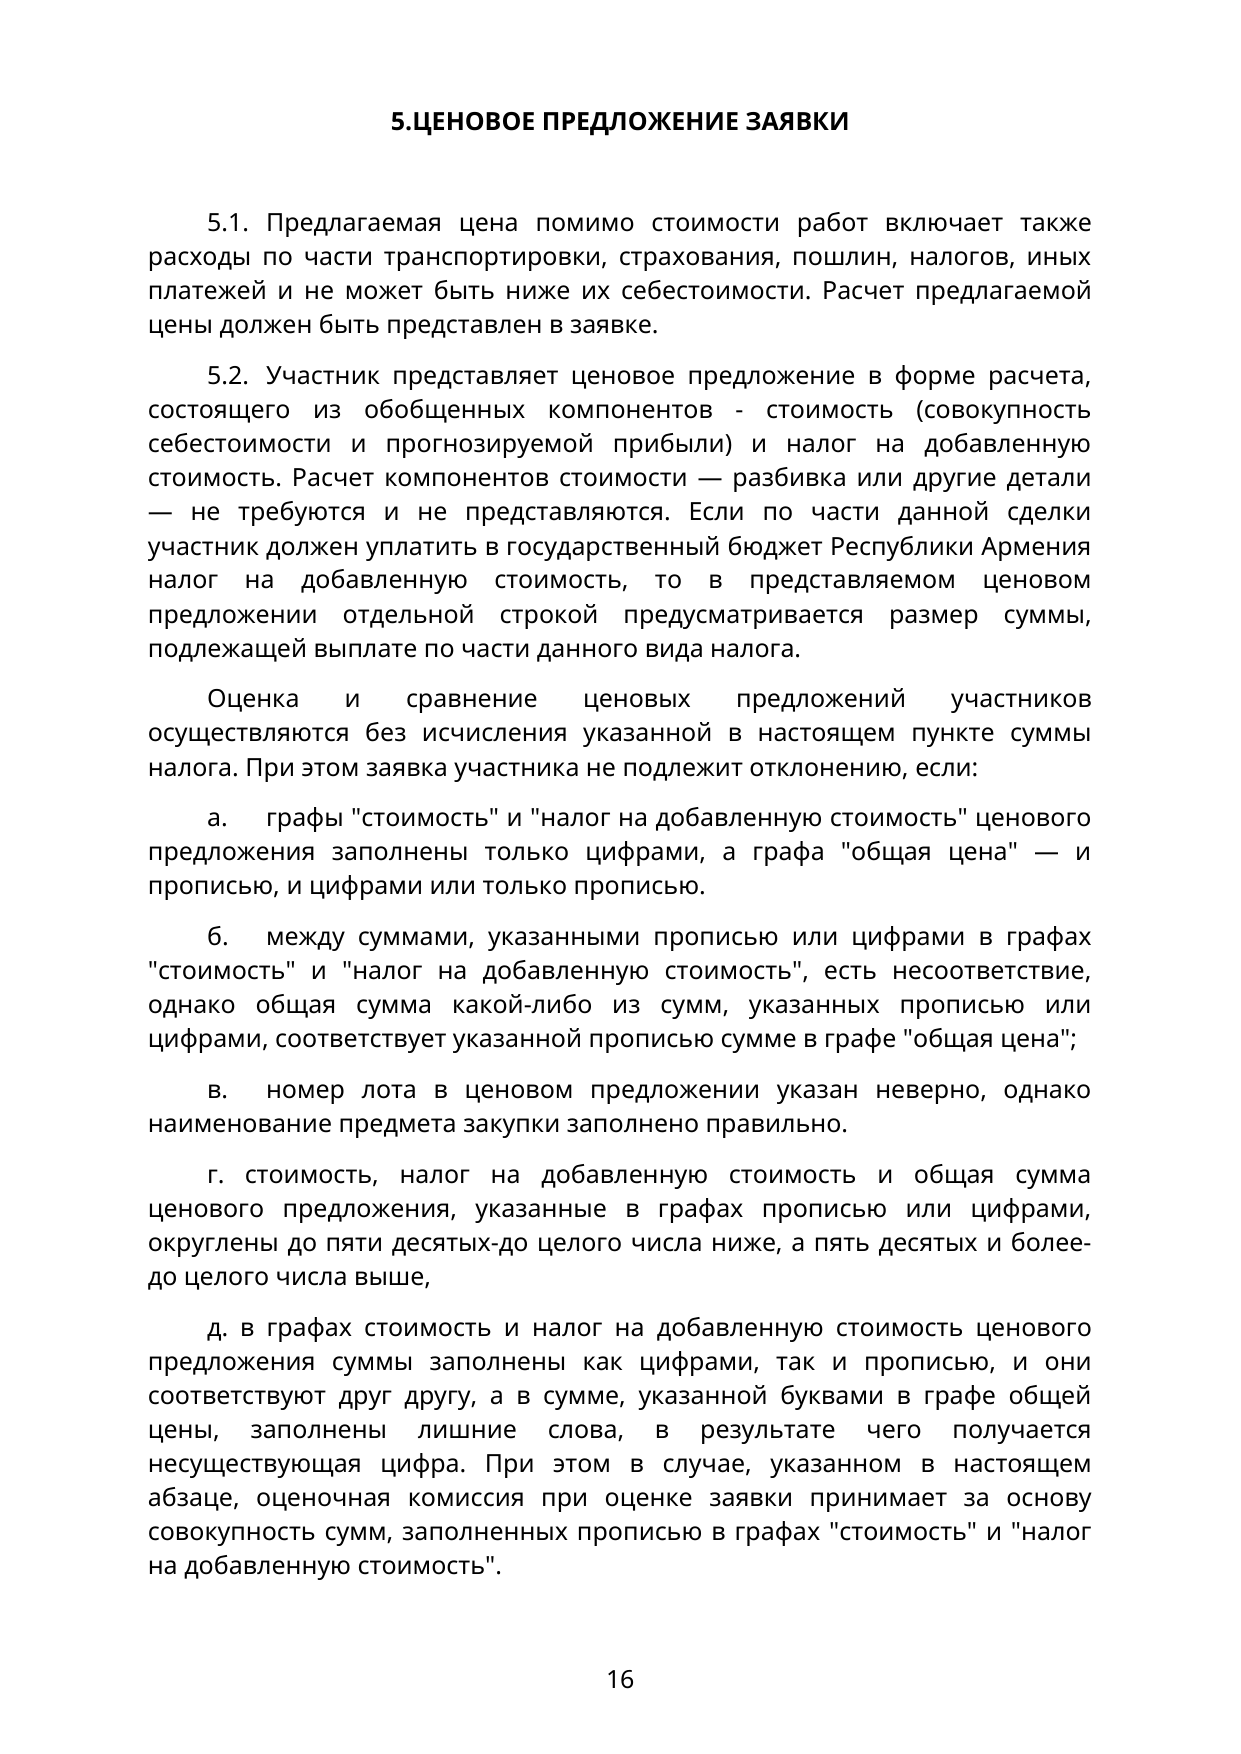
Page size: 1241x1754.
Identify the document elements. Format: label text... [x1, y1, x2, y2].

text б. между суммами, указанными прописью или цифрами в графах "стоимость" и "налог на добавленную стоимость", есть несоответствие, однако общая сумма какой-либо из сумм, указанных прописью или цифрами, соответствует указанной прописью сумме в графе "общая цена"; [148, 919, 1092, 1055]
text г. стоимость, налог на добавленную стоимость и общая сумма ценового предложения, указанные в графах прописью или цифрами, округлены до пяти десятых-до целого числа ниже, а пять десятых и более-до целого числа выше, [148, 1156, 1092, 1293]
text д. в графах стоимость и налог на добавленную стоимость ценового предложения суммы заполнены как цифрами, так и прописью, и они соответствуют друг другу, а в сумме, указанной буквами в графе общей цены, заполнены лишние слова, в результате чего получается несуществующая цифра. При этом в случае, указанном в настоящем абзаце, оценочная комиссия при оценке заявки принимает за основу совокупность сумм, заполненных прописью в графах "стоимость" и "налог на добавленную стоимость". [148, 1309, 1092, 1582]
text в. номер лота в ценовом предложении указан неверно, однако наименование предмета закупки заполнено правильно. [148, 1072, 1092, 1140]
text 5.1. Предлагаемая цена помимо стоимости работ включает также расходы по части транспортировки, страхования, пошлин, налогов, иных платежей и не может быть ниже их себестоимости. Расчет предлагаемой цены должен быть представлен в заявке. [148, 205, 1092, 341]
text а. графы "стоимость" и "налог на добавленную стоимость" ценового предложения заполнены только цифрами, а графа "общая цена" — и прописью, и цифрами или только прописью. [148, 800, 1092, 902]
text 5.2. Участник представляет ценовое предложение в форме расчета, состоящего из обобщенных компонентов - стоимость (совокупность себестоимости и прогнозируемой прибыли) и налог на добавленную стоимость. Расчет компонентов стоимости — разбивка или другие детали — не требуются и не представляются. Если по части данной сделки участник должен уплатить в государственный бюджет Республики Армения налог на добавленную стоимость, то в представляемом ценовом предложении отдельной строкой предусматривается размер суммы, подлежащей выплате по части данного вида налога. [148, 358, 1092, 664]
text Оценка и сравнение ценовых предложений участников осуществляются без исчисления указанной в настоящем пункте суммы налога. При этом заявка участника не подлежит отклонению, если: [148, 681, 1092, 783]
text 5.ЦЕНОВОЕ ПРЕДЛОЖЕНИЕ ЗАЯВКИ [148, 103, 1092, 137]
